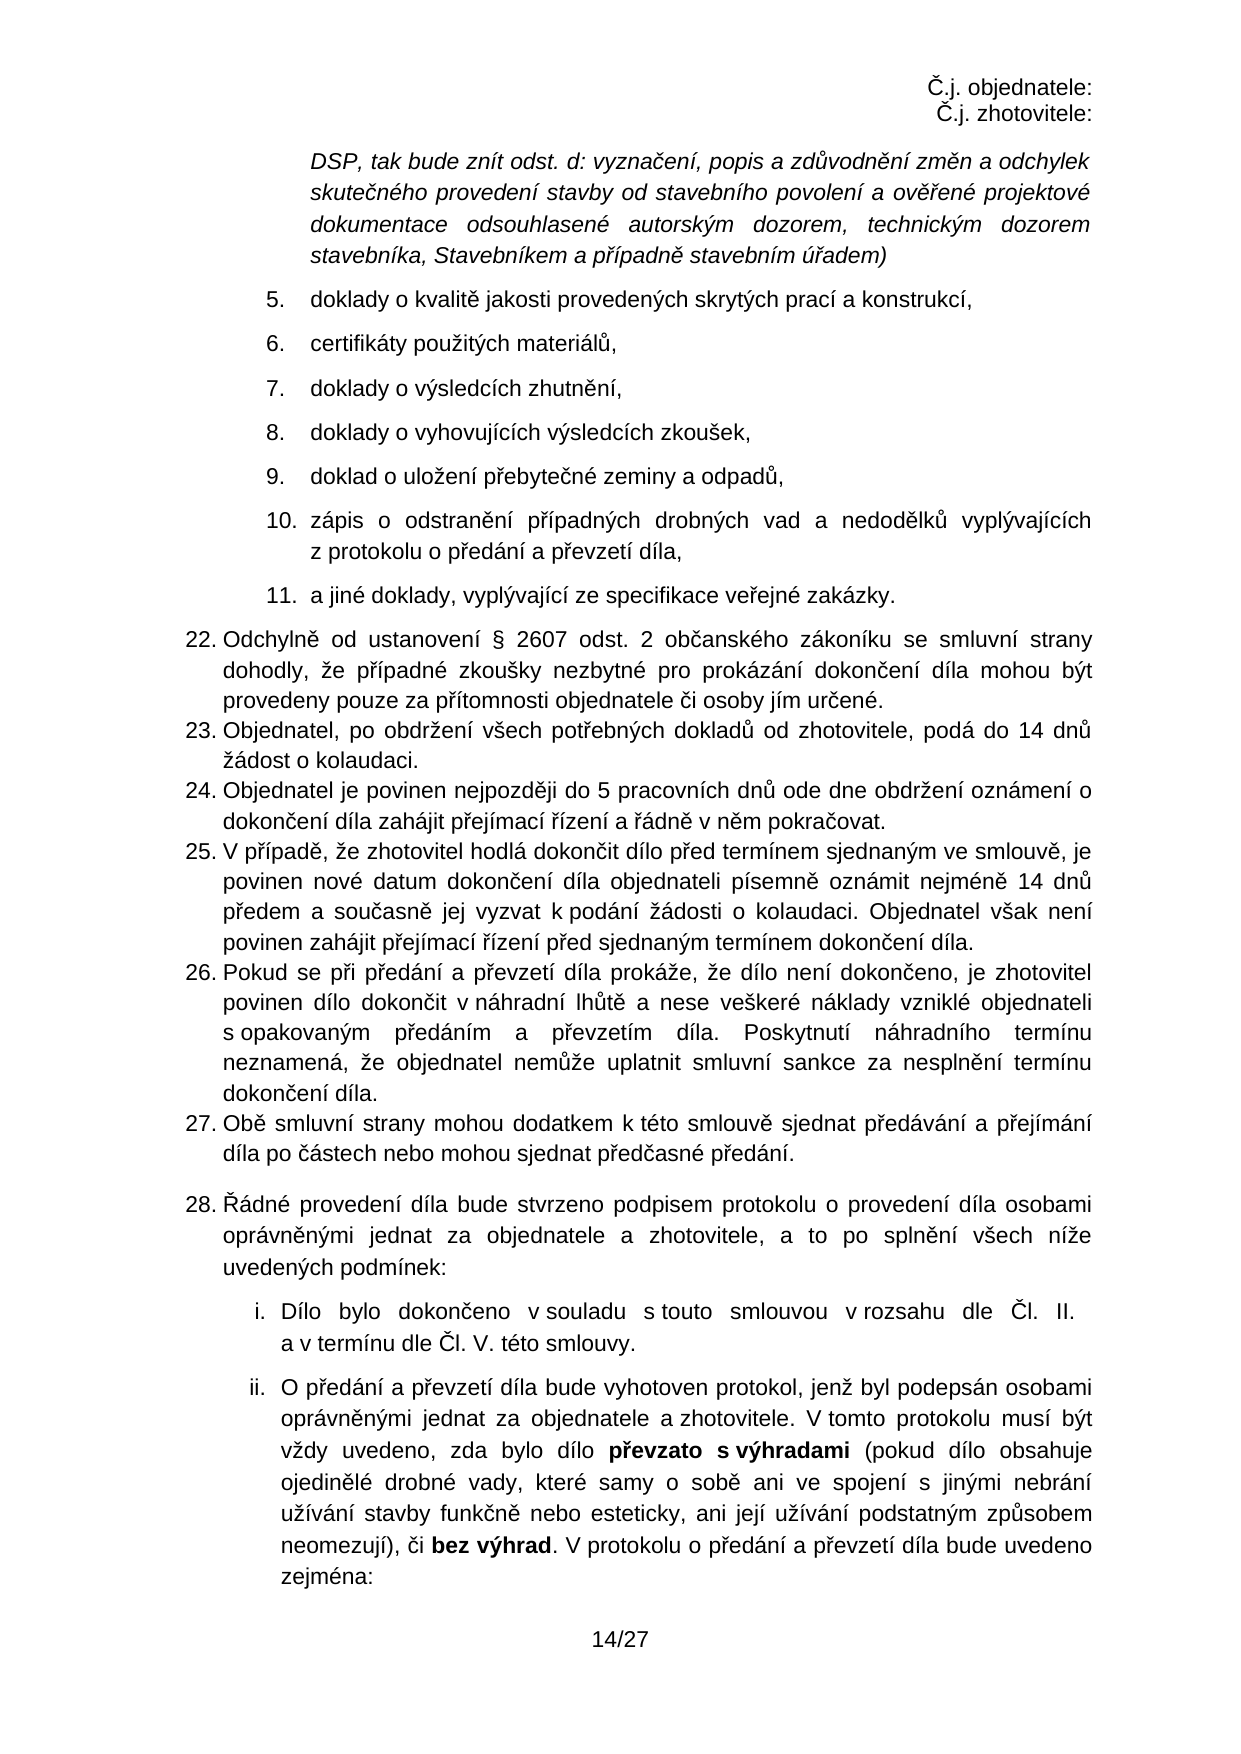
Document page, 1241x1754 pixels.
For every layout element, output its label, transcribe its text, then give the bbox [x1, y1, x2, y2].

list Obě smluvní strany mohou dodatkem k této smlouvě sjednat předávání a přejímání díla po částech nebo mohou sjednat předčasné předání. [185, 1110, 1093, 1166]
list Řádné provedení díla bude stvrzeno podpisem protokolu o provedení díla osobami oprávněnými jednat za objednatele a zhotovitele, a to po splnění všech níže uvedených podmínek: [185, 1191, 1093, 1280]
list certifikáty použitých materiálů, [266, 330, 1093, 357]
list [266, 148, 1093, 269]
list doklady o vyhovujících výsledcích zkoušek, [266, 418, 1093, 445]
list Objednatel, po obdržení všech potřebných dokladů od zhotovitele, podá do 14 dnů žádost o kolaudaci. [185, 717, 1093, 773]
list Dílo bylo dokončeno v souladu s touto smlouvou v rozsahu dle Čl. II. a v termínu dle Čl. V. této smlouvy. [266, 1298, 1093, 1356]
list doklady o výsledcích zhutnění, [266, 374, 1093, 401]
list zápis o odstranění případných drobných vad a nedodělků vyplývajících z protokolu o předání a převzetí díla, [266, 507, 1093, 564]
list Pokud se při předání a převzetí díla prokáže, že dílo není dokončeno, je zhotovitel povinen dílo dokončit v náhradní lhůtě a nese veškeré náklady vzniklé objednateli s opakovaným předáním a převzetím díla. Poskytnutí náhradního termínu neznamená, že objednatel nemůže uplatnit smluvní sankce za nesplnění termínu dokončení díla. [185, 959, 1093, 1106]
list doklady o kvalitě jakosti provedených skrytých prací a konstrukcí, [266, 286, 1093, 313]
list Objednatel je povinen nejpozději do 5 pracovních dnů ode dne obdržení oznámení o dokončení díla zahájit přejímací řízení a řádně v něm pokračovat. [185, 777, 1093, 834]
list Odchylně od ustanovení § 2607 odst. 2 občanského zákoníku se smluvní strany dohodly, že případné zkoušky nezbytné pro prokázání dokončení díla mohou být provedeny pouze za přítomnosti objednatele či osoby jím určené. [185, 626, 1093, 713]
list a jiné doklady, vyplývající ze specifikace veřejné zakázky. [266, 582, 1093, 609]
list O předání a převzetí díla bude vyhotoven protokol, jenž byl podepsán osobami oprávněnými jednat za objednatele a zhotovitele. V tomto protokolu musí být vždy uvedeno, zda bylo dílo převzato s výhradami (pokud dílo obsahuje ojedinělé drobné vady, které samy o sobě ani ve spojení s jinými nebrání užívání stavby funkčně nebo esteticky, ani její užívání podstatným způsobem neomezují), či bez výhrad. V protokolu o předání a převzetí díla bude uvedeno zejména: [266, 1374, 1093, 1589]
list doklad o uložení přebytečné zeminy a odpadů, [266, 463, 1093, 489]
list V případě, že zhotovitel hodlá dokončit dílo před termínem sjednaným ve smlouvě, je povinen nové datum dokončení díla objednateli písemně oznámit nejméně 14 dnů předem a současně jej vyzvat k podání žádosti o kolaudaci. Objednatel však není povinen zahájit přejímací řízení před sjednaným termínem dokončení díla. [185, 838, 1093, 955]
